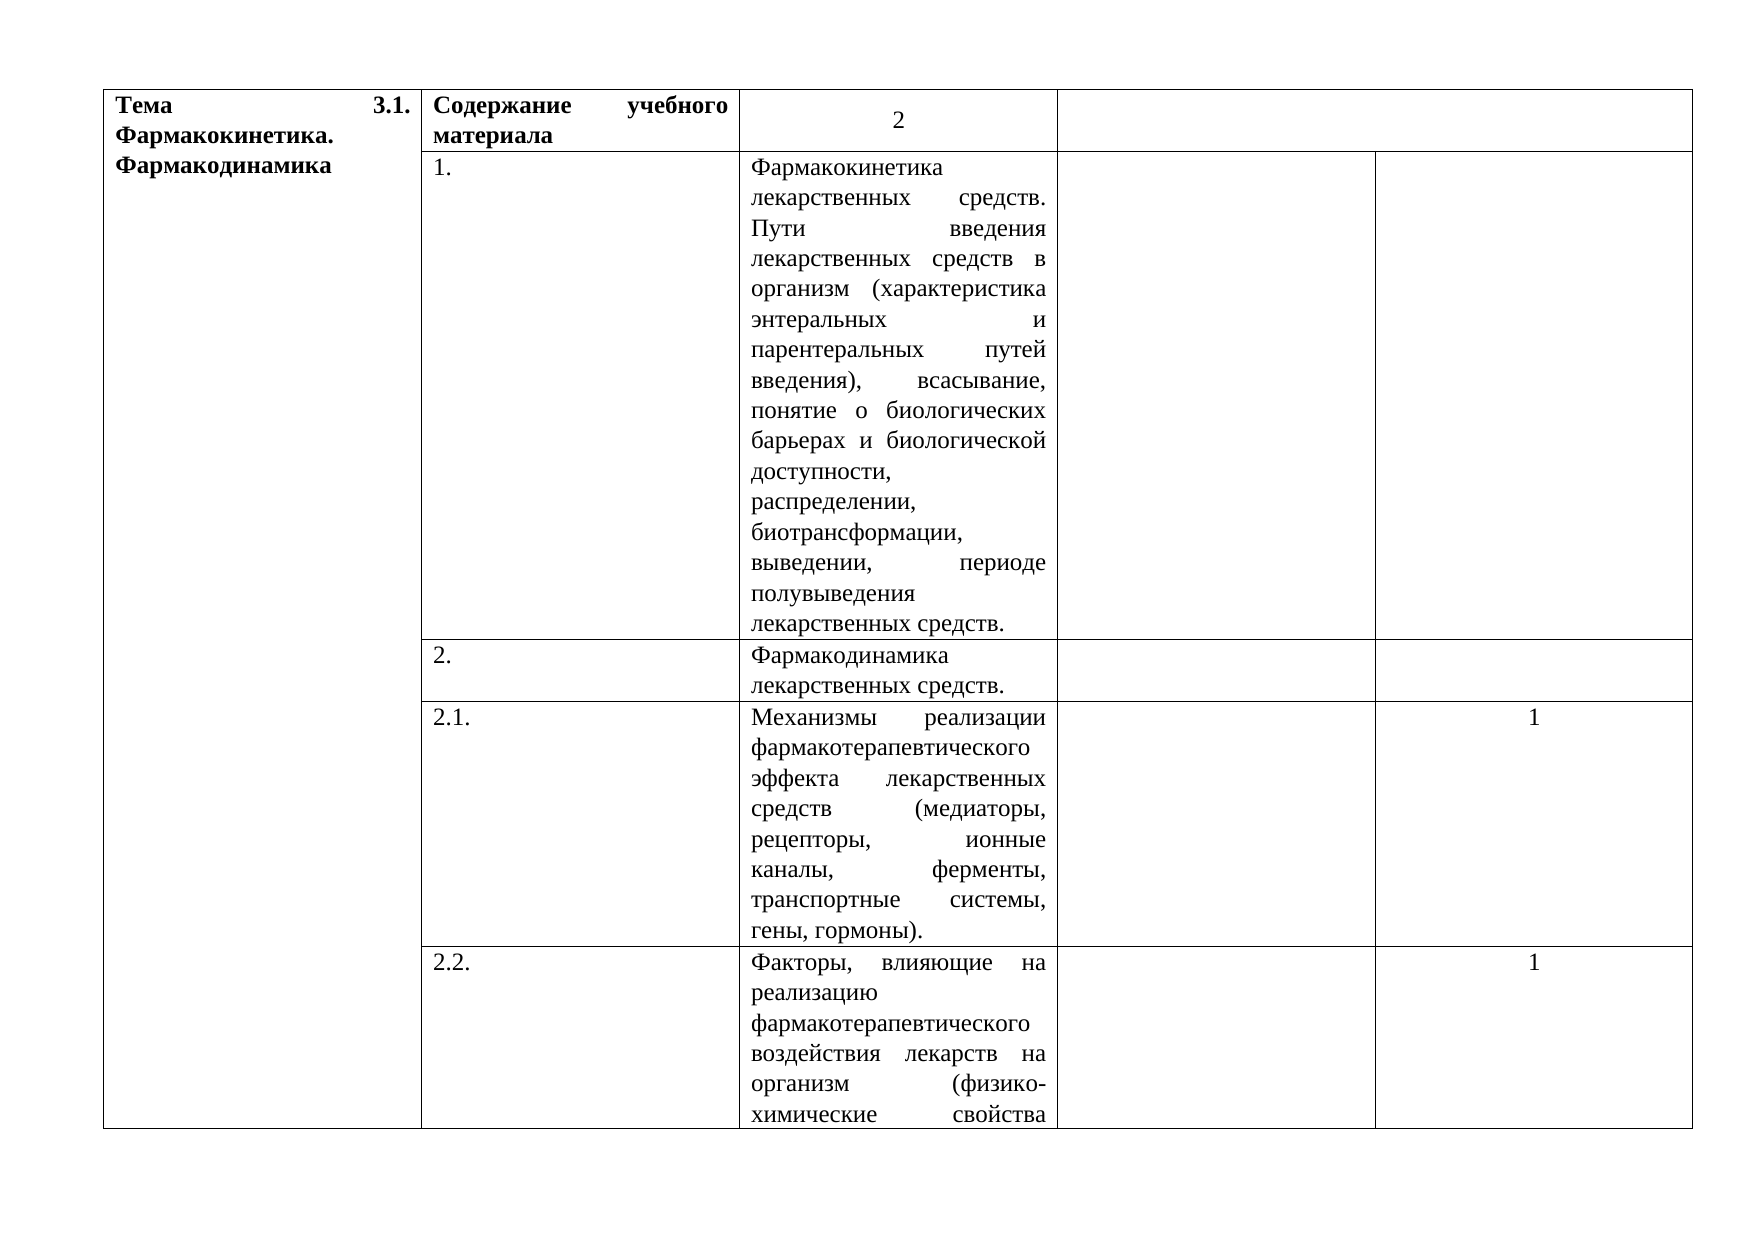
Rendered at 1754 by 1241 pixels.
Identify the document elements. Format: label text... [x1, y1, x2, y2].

table_cell Механизмы реализации фармакотерапевтического эффекта лекарственных средств (медиаторы, рецепторы, ионные каналы, ферменты, транспортные системы, гены, гормоны). [740, 702, 1057, 946]
table_cell 2.2. [422, 947, 739, 1128]
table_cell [740, 947, 1057, 1128]
table_cell [1058, 702, 1375, 946]
table_cell 2 [740, 90, 1057, 151]
table_cell Фармакокинетика лекарственных средств. Пути введения лекарственных средств в организм (характеристика энтеральных и парентеральных путей введения), всасывание, понятие о биологических барьерах и биологической доступности, распределении, биотрансформации, выведении, периоде полувыведения лекарственных средств. [740, 152, 1057, 639]
table_cell Тема 3.1. Фармакокинетика. Фармакодинамика [104, 90, 421, 1128]
table_cell [1058, 90, 1692, 151]
table_cell [1376, 152, 1692, 639]
table_cell [1376, 640, 1692, 701]
table_cell 2.1. [422, 702, 739, 946]
table_cell 2. [422, 640, 739, 701]
table_cell 1 [1376, 947, 1692, 1128]
table_cell [1058, 152, 1375, 639]
table_cell 1 [1376, 702, 1692, 946]
table_cell Содержание учебного материала [422, 90, 739, 151]
table_cell [1058, 947, 1375, 1128]
table_cell 1. [422, 152, 739, 639]
table_cell [1058, 640, 1375, 701]
table_cell Фармакодинамика лекарственных средств. [740, 640, 1057, 701]
